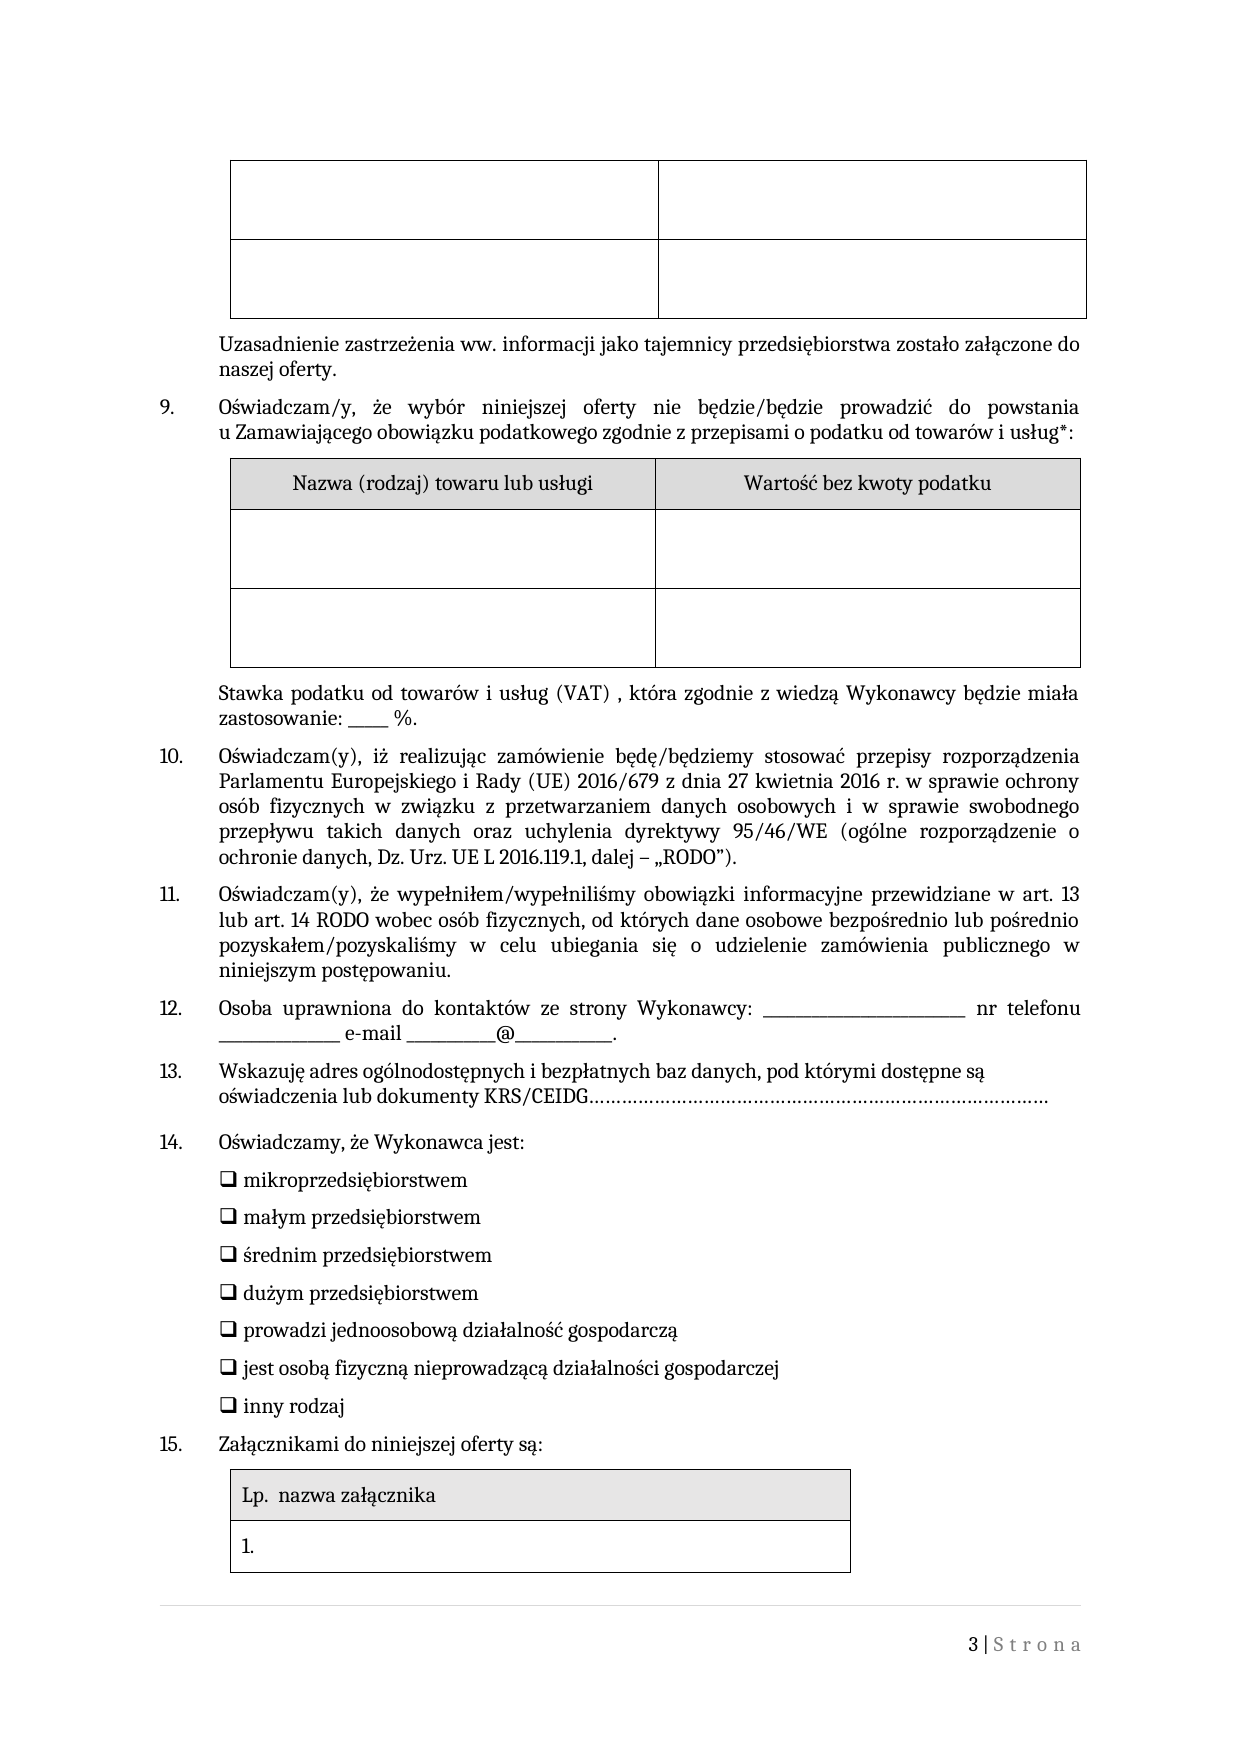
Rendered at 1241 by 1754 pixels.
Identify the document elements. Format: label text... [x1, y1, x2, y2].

table_header Nazwa (rodzaj) towaru lub usługi [231, 459, 655, 509]
list Załącznikami do niniejszej oferty są: [159, 1431, 1081, 1457]
list Oświadczam/y, że wybór niniejszej oferty nie będzie/będzie prowadzić do powstania u Zamawiającego obowiązku podatkowego zgodnie z przepisami o podatku od towarów i usług*: [159, 394, 1081, 445]
table_cell [231, 161, 658, 239]
table_cell [656, 510, 1080, 588]
text Stawka podatku od towarów i usług (VAT) , która zgodnie z wiedzą Wykonawcy będzie miała zastosowanie: _____ %. [218, 681, 1081, 731]
list inny rodzaj [218, 1394, 1081, 1419]
table_cell [231, 589, 655, 667]
list Oświadczamy, że Wykonawca jest: [159, 1130, 1081, 1155]
list Oświadczam(y), że wypełniłem/wypełniliśmy obowiązki informacyjne przewidziane w art. 13 lub art. 14 RODO wobec osób fizycznych, od których dane osobowe bezpośrednio lub pośrednio pozyskałem/pozyskaliśmy w celu ubiegania się o udzielenie zamówienia publicznego w niniejszym postępowaniu. [159, 882, 1081, 983]
list jest osobą fizyczną nieprowadzącą działalności gospodarczej [218, 1356, 1081, 1381]
text Uzasadnienie zastrzeżenia ww. informacji jako tajemnicy przedsiębiorstwa zostało załączone do naszej oferty. [218, 332, 1081, 382]
list Wskazuję adres ogólnodostępnych i bezpłatnych baz danych, pod którymi dostępne są oświadczenia lub dokumenty KRS/CEIDG………………………………………………………………………… [159, 1058, 1081, 1109]
table_header Lp. nazwa załącznika [231, 1470, 850, 1520]
table_cell [231, 510, 655, 588]
table_header Wartość bez kwoty podatku [656, 459, 1080, 509]
table_cell [659, 161, 1086, 239]
table_cell 1. [231, 1521, 850, 1572]
list średnim przedsiębiorstwem [218, 1243, 1081, 1268]
table_cell [659, 240, 1086, 318]
table_cell [656, 589, 1080, 667]
list mikroprzedsiębiorstwem [218, 1167, 1081, 1193]
list prowadzi jednoosobową działalność gospodarczą [218, 1318, 1081, 1343]
table_cell [231, 240, 658, 318]
list Oświadczam(y), iż realizując zamówienie będę/będziemy stosować przepisy rozporządzenia Parlamentu Europejskiego i Rady (UE) 2016/679 z dnia 27 kwietnia 2016 r. w sprawie ochrony osób fizycznych w związku z przetwarzaniem danych osobowych i w sprawie swobodnego przepływu takich danych oraz uchylenia dyrektywy 95/46/WE (ogólne rozporządzenie o ochronie danych, Dz. Urz. UE L 2016.119.1, dalej – „RODO”). [159, 744, 1081, 870]
list Osoba uprawniona do kontaktów ze strony Wykonawcy: _________________________ nr telefonu _______________ e-mail ___________@____________. [159, 996, 1081, 1046]
list małym przedsiębiorstwem [218, 1205, 1081, 1230]
list dużym przedsiębiorstwem [218, 1281, 1081, 1306]
